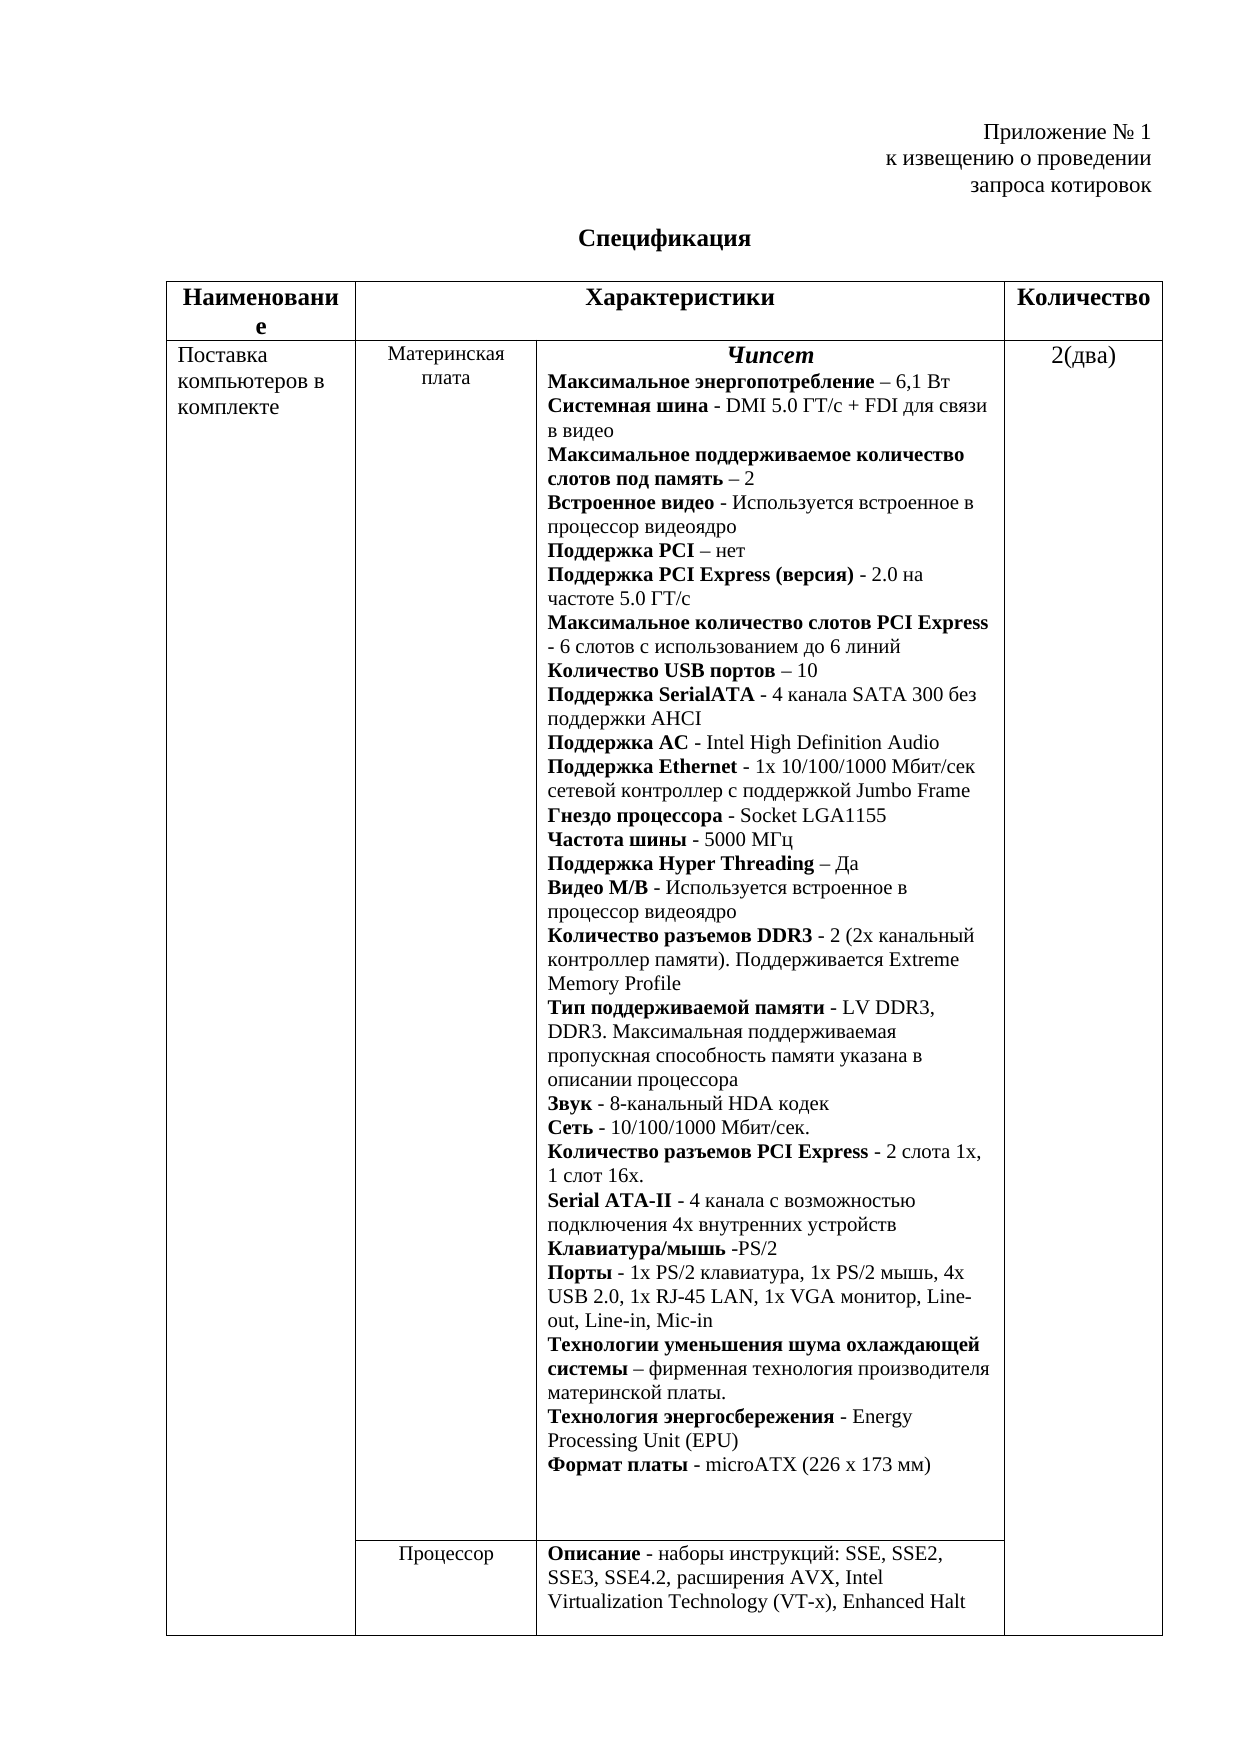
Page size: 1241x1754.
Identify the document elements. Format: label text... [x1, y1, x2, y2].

text Приложение № 1 [177, 118, 1152, 144]
table_cell Процессор [356, 1541, 536, 1635]
table_cell 2(два) [1005, 341, 1162, 1635]
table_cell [537, 1541, 1004, 1635]
table_cell Поставка компьютеров в комплекте [167, 341, 355, 1635]
text запроса котировок [177, 171, 1152, 197]
text к извещению о проведении [177, 144, 1152, 171]
text Спецификация [177, 223, 1152, 252]
table_header Количество [1005, 282, 1162, 339]
table_cell Чипсет Максимальное энергопотребление – 6,1 Вт Системная шина - DMI 5.0 ГТ/с + FDI для связи в видео Максимальное поддерживаемое количество слотов под память – 2 Встроенное видео - Используется встроенное в процессор видеоядро Поддержка PCI – нет Поддержка PCI Express (версия) - 2.0 на частоте 5.0 ГТ/с Максимальное количество слотов PCI Express - 6 слотов с использованием до 6 линий Количество USB портов – 10 Поддержка SerialATA - 4 канала SATA 300 без поддержки AHCI Поддержка AC - Intel High Definition Audio Поддержка Ethernet - 1x 10/100/1000 Мбит/сек сетевой контроллер с поддержкой Jumbo Frame Гнездо процессора - Socket LGA1155 Частота шины - 5000 МГц Поддержка Hyper Threading – Да Видео M/B - Используется встроенное в процессор видеоядро Количество разъемов DDR3 - 2 (2х канальный контроллер памяти). Поддерживается Extreme Memory Profile Тип поддерживаемой памяти - LV DDR3, DDR3. Максимальная поддерживаемая пропускная способность памяти указана в описании процессора Звук - 8-канальный HDA кодек Сеть - 10/100/1000 Мбит/сек. Количество разъемов PCI Express - 2 слота 1x, 1 слот 16x. Serial ATA-II - 4 канала с возможностью подключения 4х внутренних устройств Клавиатура/мышь -PS/2 Порты - 1x PS/2 клавиатура, 1x PS/2 мышь, 4x USB 2.0, 1x RJ-45 LAN, 1x VGA монитор, Line-out, Line-in, Mic-in Технологии уменьшения шума охлаждающей системы – фирменная технология производителя материнской платы. Технология энергосбережения - Energy Processing Unit (EPU) Формат платы - microATX (226 x 173 мм) [537, 341, 1004, 1539]
table_cell Материнская плата [356, 341, 536, 1539]
table_header Наименование [167, 282, 355, 339]
table_header Характеристики [356, 282, 1004, 339]
